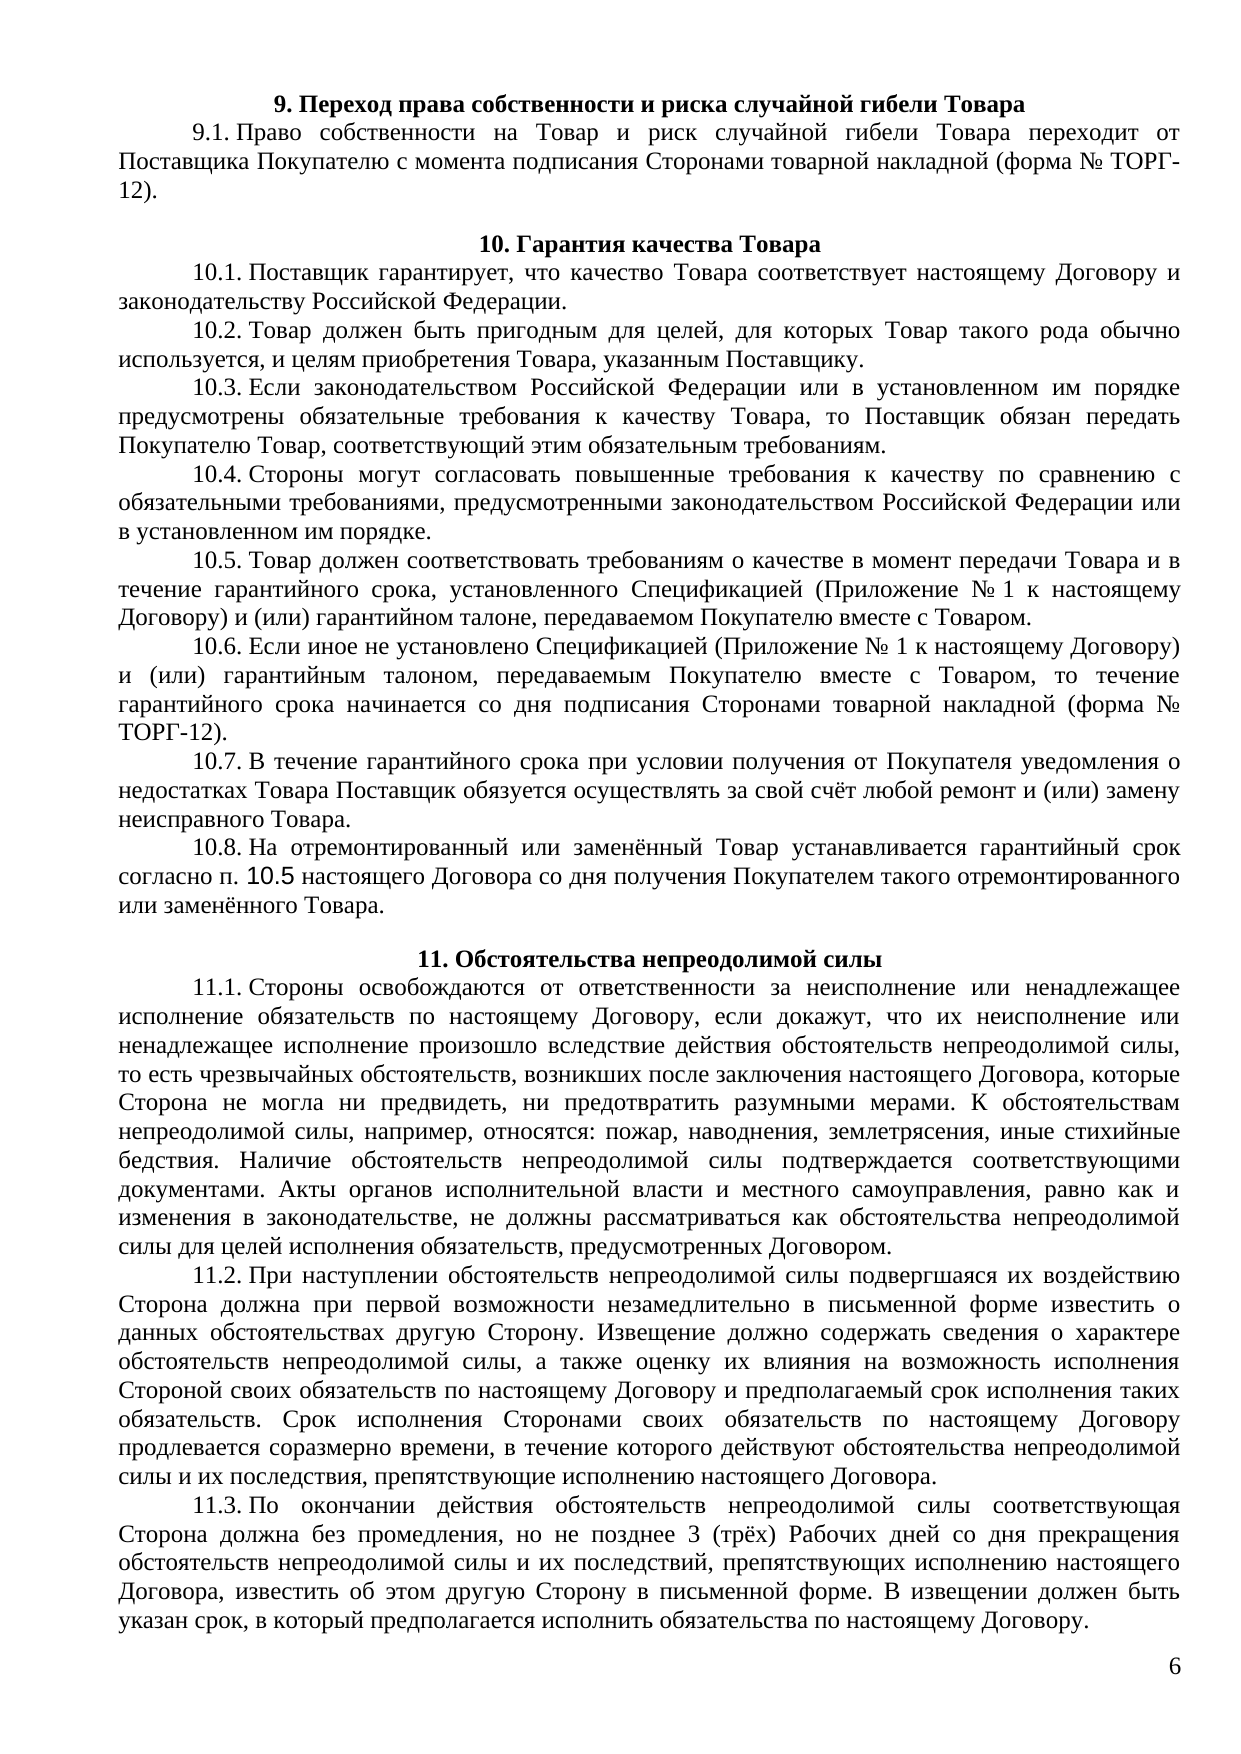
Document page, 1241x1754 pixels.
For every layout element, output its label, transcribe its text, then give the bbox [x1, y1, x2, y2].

list Стороны могут согласовать повышенные требования к качеству по сравнению с обязательными требованиями, предусмотренными законодательством Российской Федерации или в установленном им порядке. [118, 459, 1181, 545]
list На отремонтированный или заменённый Товар устанавливается гарантийный срок согласно п. 10.5 настоящего Договора со дня получения Покупателем такого отремонтированного или заменённого Товара. [118, 832, 1181, 919]
list Гарантия качества Товара [118, 229, 1181, 257]
list В течение гарантийного срока при условии получения от Покупателя уведомления о недостатках Товара Поставщик обязуется осуществлять за свой счёт любой ремонт и (или) замену неисправного Товара. [118, 746, 1181, 832]
list Если иное не установлено Спецификацией (Приложение № 1 к настоящему Договору) и (или) гарантийным талоном, передаваемым Покупателю вместе с Товаром, то течение гарантийного срока начинается со дня подписания Сторонами товарной накладной (форма № ТОРГ-12). [118, 631, 1181, 746]
list Товар должен соответствовать требованиям о качестве в момент передачи Товара и в течение гарантийного срока, установленного Спецификацией (Приложение № 1 к настоящему Договору) и (или) гарантийном талоне, передаваемом Покупателю вместе с Товаром. [118, 545, 1181, 631]
list Если законодательством Российской Федерации или в установленном им порядке предусмотрены обязательные требования к качеству Товара, то Поставщик обязан передать Покупателю Товар, соответствующий этим обязательным требованиям. [118, 372, 1181, 459]
list По окончании действия обстоятельств непреодолимой силы соответствующая Сторона должна без промедления, но не позднее 3 (трёх) Рабочих дней со дня прекращения обстоятельств непреодолимой силы и их последствий, препятствующих исполнению настоящего Договора, известить об этом другую Сторону в письменной форме. В извещении должен быть указан срок, в который предполагается исполнить обязательства по настоящему Договору. [118, 1490, 1181, 1634]
list Товар должен быть пригодным для целей, для которых Товар такого рода обычно используется, и целям приобретения Товара, указанным Поставщику. [118, 315, 1181, 372]
list Стороны освобождаются от ответственности за неисполнение или ненадлежащее исполнение обязательств по настоящему Договору, если докажут, что их неисполнение или ненадлежащее исполнение произошло вследствие действия обстоятельств непреодолимой силы, то есть чрезвычайных обстоятельств, возникших после заключения настоящего Договора, которые Сторона не могла ни предвидеть, ни предотвратить разумными мерами. К обстоятельствам непреодолимой силы, например, относятся: пожар, наводнения, землетрясения, иные стихийные бедствия. Наличие обстоятельств непреодолимой силы подтверждается соответствующими документами. Акты органов исполнительной власти и местного самоуправления, равно как и изменения в законодательстве, не должны рассматриваться как обстоятельства непреодолимой силы для целей исполнения обязательств, предусмотренных Договором. [118, 972, 1181, 1260]
list При наступлении обстоятельств непреодолимой силы подвергшаяся их воздействию Сторона должна при первой возможности незамедлительно в письменной форме известить о данных обстоятельствах другую Сторону. Извещение должно содержать сведения о характере обстоятельств непреодолимой силы, а также оценку их влияния на возможность исполнения Стороной своих обязательств по настоящему Договору и предполагаемый срок исполнения таких обязательств. Срок исполнения Сторонами своих обязательств по настоящему Договору продлевается соразмерно времени, в течение которого действуют обстоятельства непреодолимой силы и их последствия, препятствующие исполнению настоящего Договора. [118, 1260, 1181, 1490]
list Поставщик гарантирует, что качество Товара соответствует настоящему Договору и законодательству Российской Федерации. [118, 257, 1181, 315]
list Право собственности на Товар и риск случайной гибели Товара переходит от Поставщика Покупателю с момента подписания Сторонами товарной накладной (форма № ТОРГ-12). [118, 117, 1181, 204]
list Переход права собственности и риска случайной гибели Товара [118, 89, 1181, 117]
list Обстоятельства непреодолимой силы [118, 944, 1181, 972]
